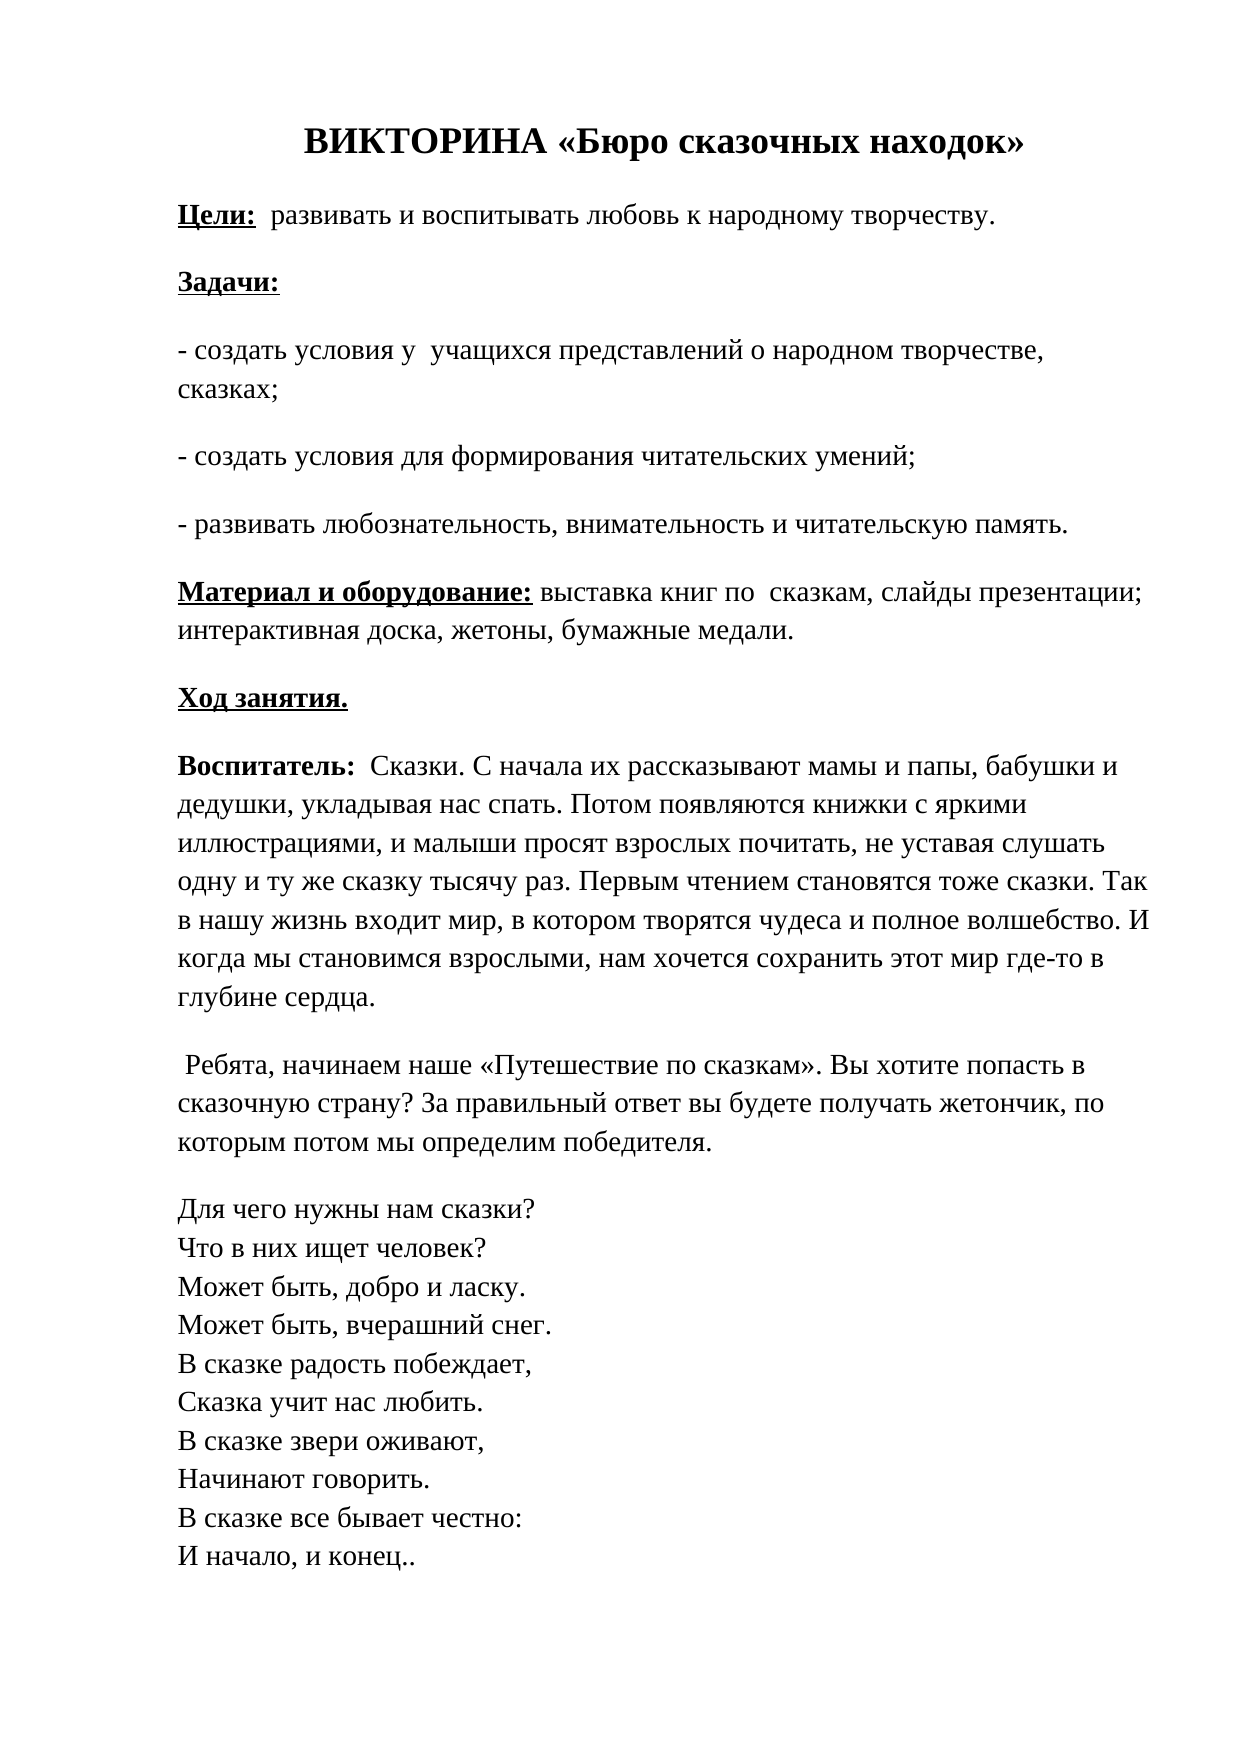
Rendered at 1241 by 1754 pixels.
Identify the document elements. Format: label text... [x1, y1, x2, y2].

text Воспитатель: Сказки. С начала их рассказывают мамы и папы, бабушки и дедушки, укладывая нас спать. Потом появляются книжки с яркими иллюстрациями, и малыши просят взрослых почитать, не уставая слушать одну и ту же сказку тысячу раз. Первым чтением становятся тоже сказки. Так в нашу жизнь входит мир, в котором творятся чудеса и полное волшебство. И когда мы становимся взрослыми, нам хочется сохранить этот мир где-то в глубине сердца. [177, 748, 1152, 1013]
text - развивать любознательность, внимательность и читательскую память. [177, 506, 1152, 540]
text - создать условия у учащихся представлений о народном творчестве, сказках; [177, 332, 1152, 404]
text Ход занятия. [177, 680, 1152, 714]
text Для чего нужны нам сказки? Что в них ищет человек? Может быть, добро и ласку. Может быть, вчерашний снег. В сказке радость побеждает, Сказка учит нас любить. В сказке звери оживают, Начинают говорить. В сказке все бывает честно: И начало, и конец.. [177, 1192, 1152, 1572]
text Ребята, начинаем наше «Путешествие по сказкам». Вы хотите попасть в сказочную страну? За правильный ответ вы будете получать жетончик, по которым потом мы определим победителя. [177, 1047, 1152, 1157]
text Задачи: [177, 264, 1152, 298]
text - создать условия для формирования читательских умений; [177, 438, 1152, 472]
text Цели: развивать и воспитывать любовь к народному творчеству. [177, 197, 1152, 230]
text Материал и оборудование: выставка книг по сказкам, слайды презентации; интерактивная доска, жетоны, бумажные медали. [177, 574, 1152, 646]
text ВИКТОРИНА «Бюро сказочных находок» [177, 118, 1152, 161]
